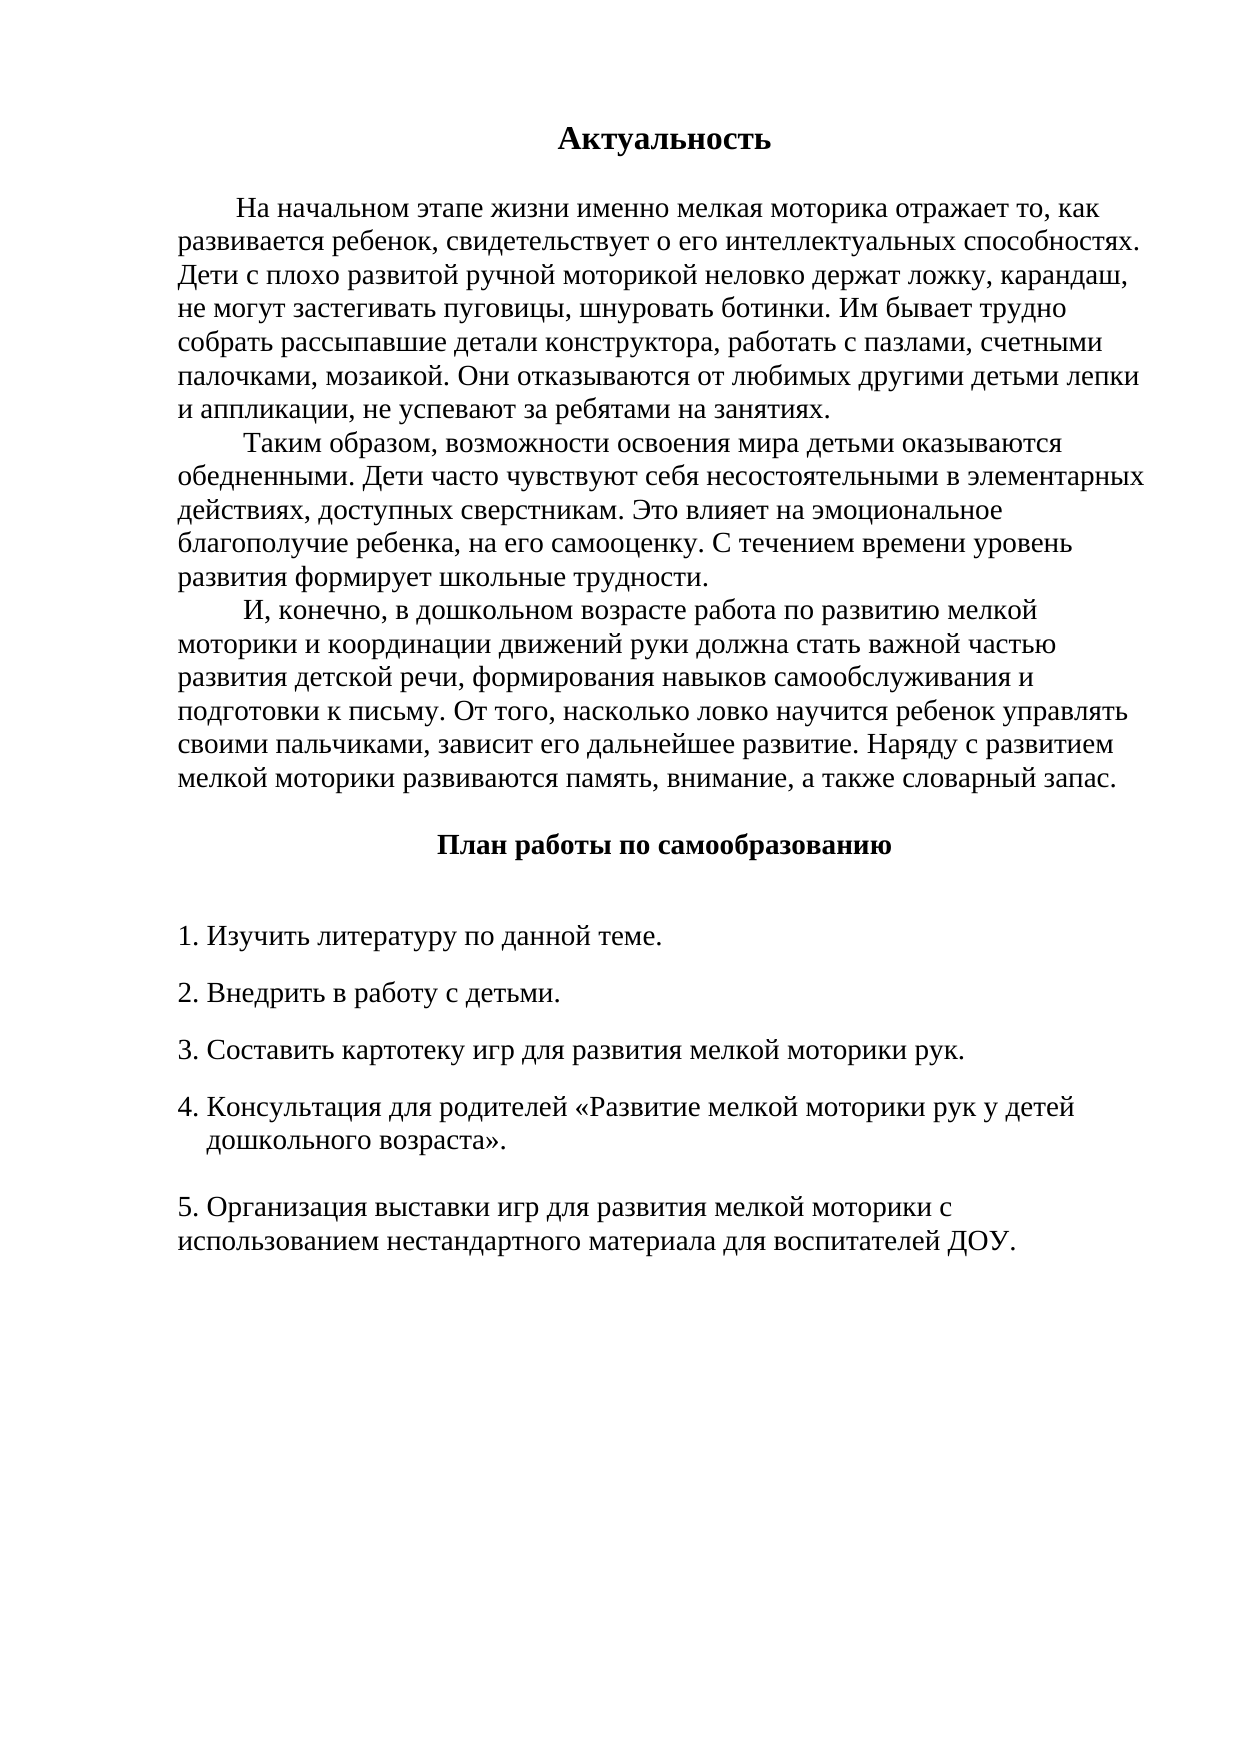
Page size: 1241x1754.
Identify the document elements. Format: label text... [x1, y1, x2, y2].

text 5. Организация выставки игр для развития мелкой моторики с использованием нестандартного материала для воспитателей ДОУ. [177, 1189, 1152, 1256]
text И, конечно, в дошкольном возрасте работа по развитию мелкой моторики и координации движений руки должна стать важной частью развития детской речи, формирования навыков самообслуживания и подготовки к письму. От того, насколько ловко научится ребенок управлять своими пальчиками, зависит его дальнейшее развитие. Наряду с развитием мелкой моторики развиваются память, внимание, а также словарный запас. [177, 592, 1152, 794]
text Таким образом, возможности освоения мира детьми оказываются обедненными. Дети часто чувствуют себя несостоятельными в элементарных действиях, доступных сверстникам. Это влияет на эмоциональное благополучие ребенка, на его самооценку. С течением времени уровень развития формирует школьные трудности. [177, 425, 1152, 592]
text Актуальность [177, 118, 1152, 156]
text План работы по самообразованию [177, 827, 1152, 861]
text 4. Консультация для родителей «Развитие мелкой моторики рук у детей [177, 1089, 1152, 1122]
text На начальном этапе жизни именно мелкая моторика отражает то, как развивается ребенок, свидетельствует о его интеллектуальных способностях. Дети с плохо развитой ручной моторикой неловко держат ложку, карандаш, не могут застегивать пуговицы, шнуровать ботинки. Им бывает трудно собрать рассыпавшие детали конструктора, работать с пазлами, счетными палочками, мозаикой. Они отказываются от любимых другими детьми лепки и аппликации, не успевают за ребятами на занятиях. [177, 190, 1152, 425]
text дошкольного возраста». [177, 1122, 1152, 1156]
text 1. Изучить литературу по данной теме. [177, 918, 1152, 951]
text 2. Внедрить в работу с детьми. [177, 975, 1152, 1008]
text 3. Составить картотеку игр для развития мелкой моторики рук. [177, 1032, 1152, 1065]
